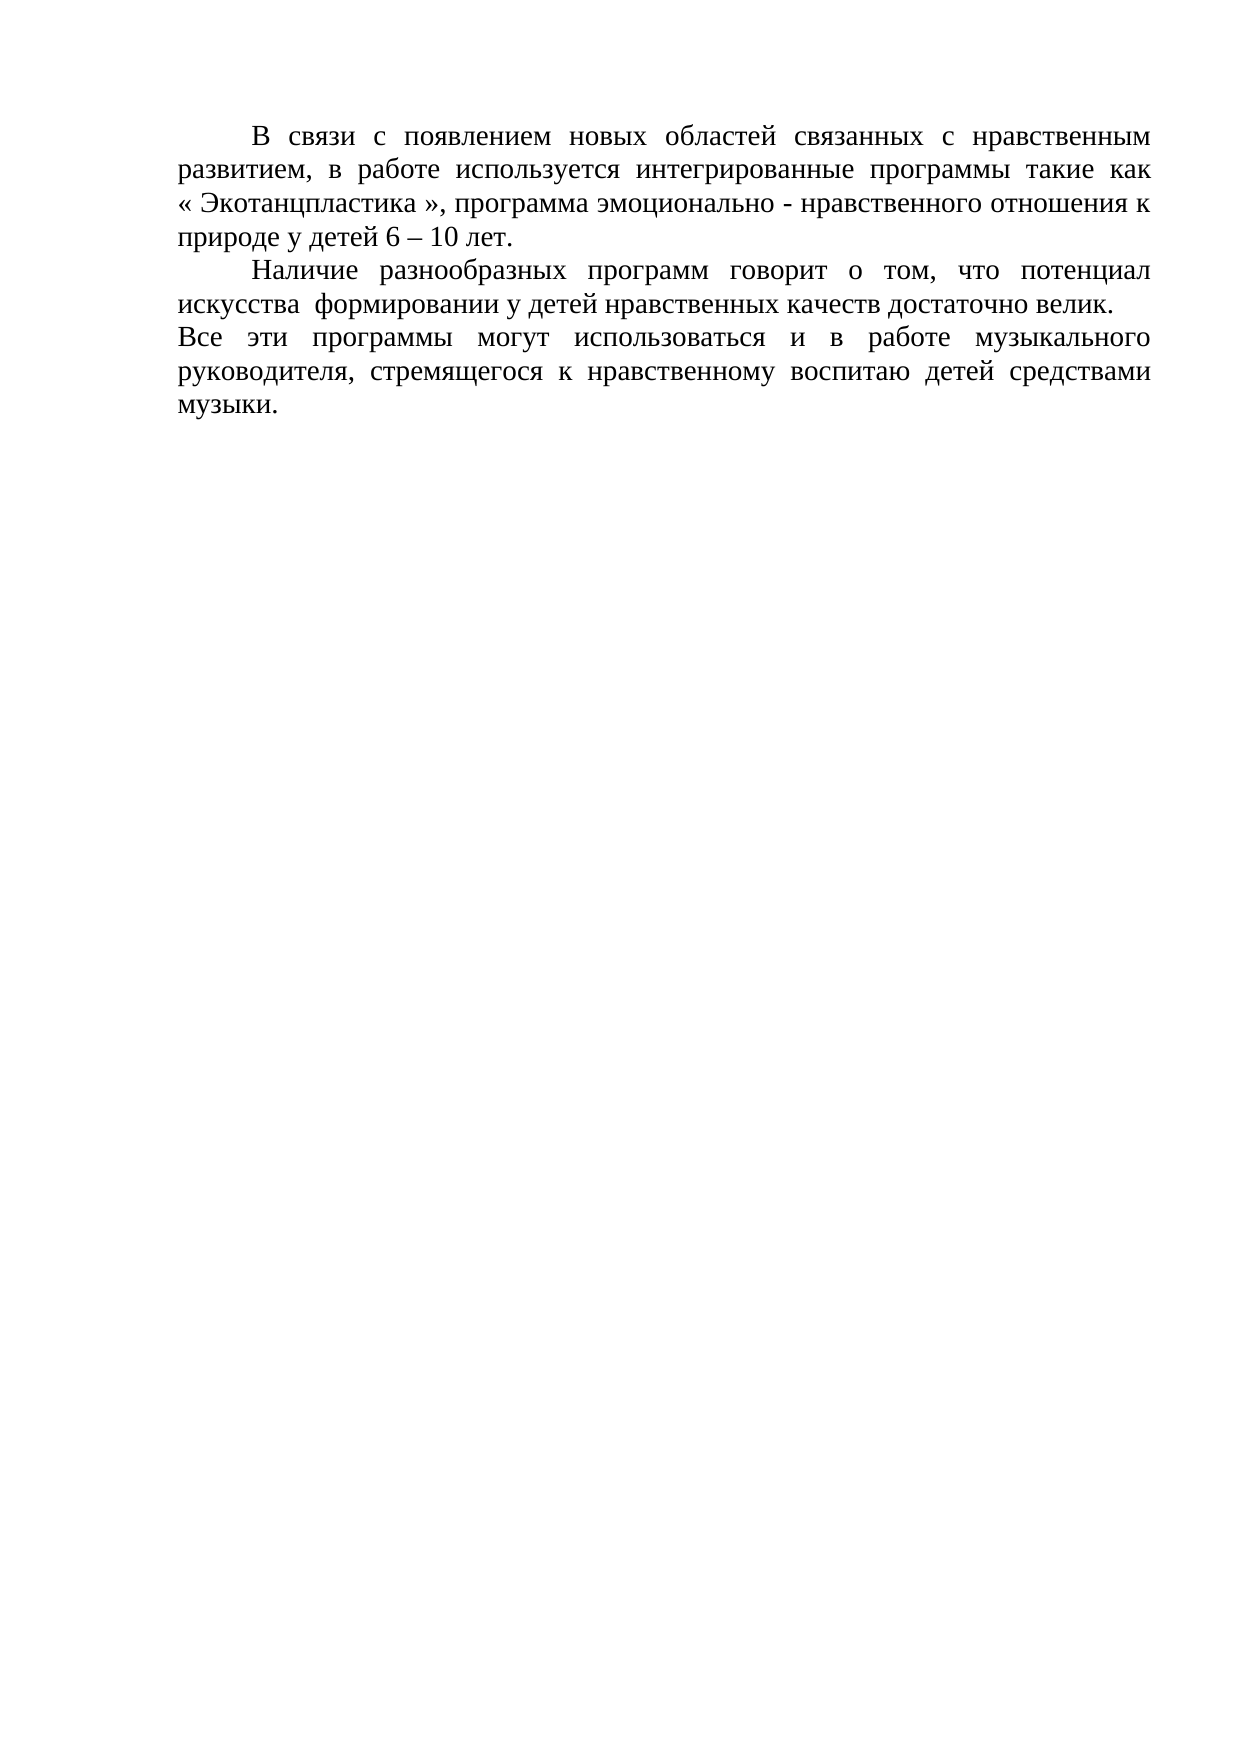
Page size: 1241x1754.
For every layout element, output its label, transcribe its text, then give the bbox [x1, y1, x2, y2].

text В связи с появлением новых областей связанных с нравственным развитием, в работе используется интегрированные программы такие как « Экотанцпластика », программа эмоционально - нравственного отношения к природе у детей 6 – 10 лет. [177, 118, 1152, 252]
text Все эти программы могут использоваться и в работе музыкального руководителя, стремящегося к нравственному воспитаю детей средствами музыки. [177, 319, 1152, 420]
text Наличие разнообразных программ говорит о том, что потенциал искусства формировании у детей нравственных качеств достаточно велик. [177, 252, 1152, 319]
